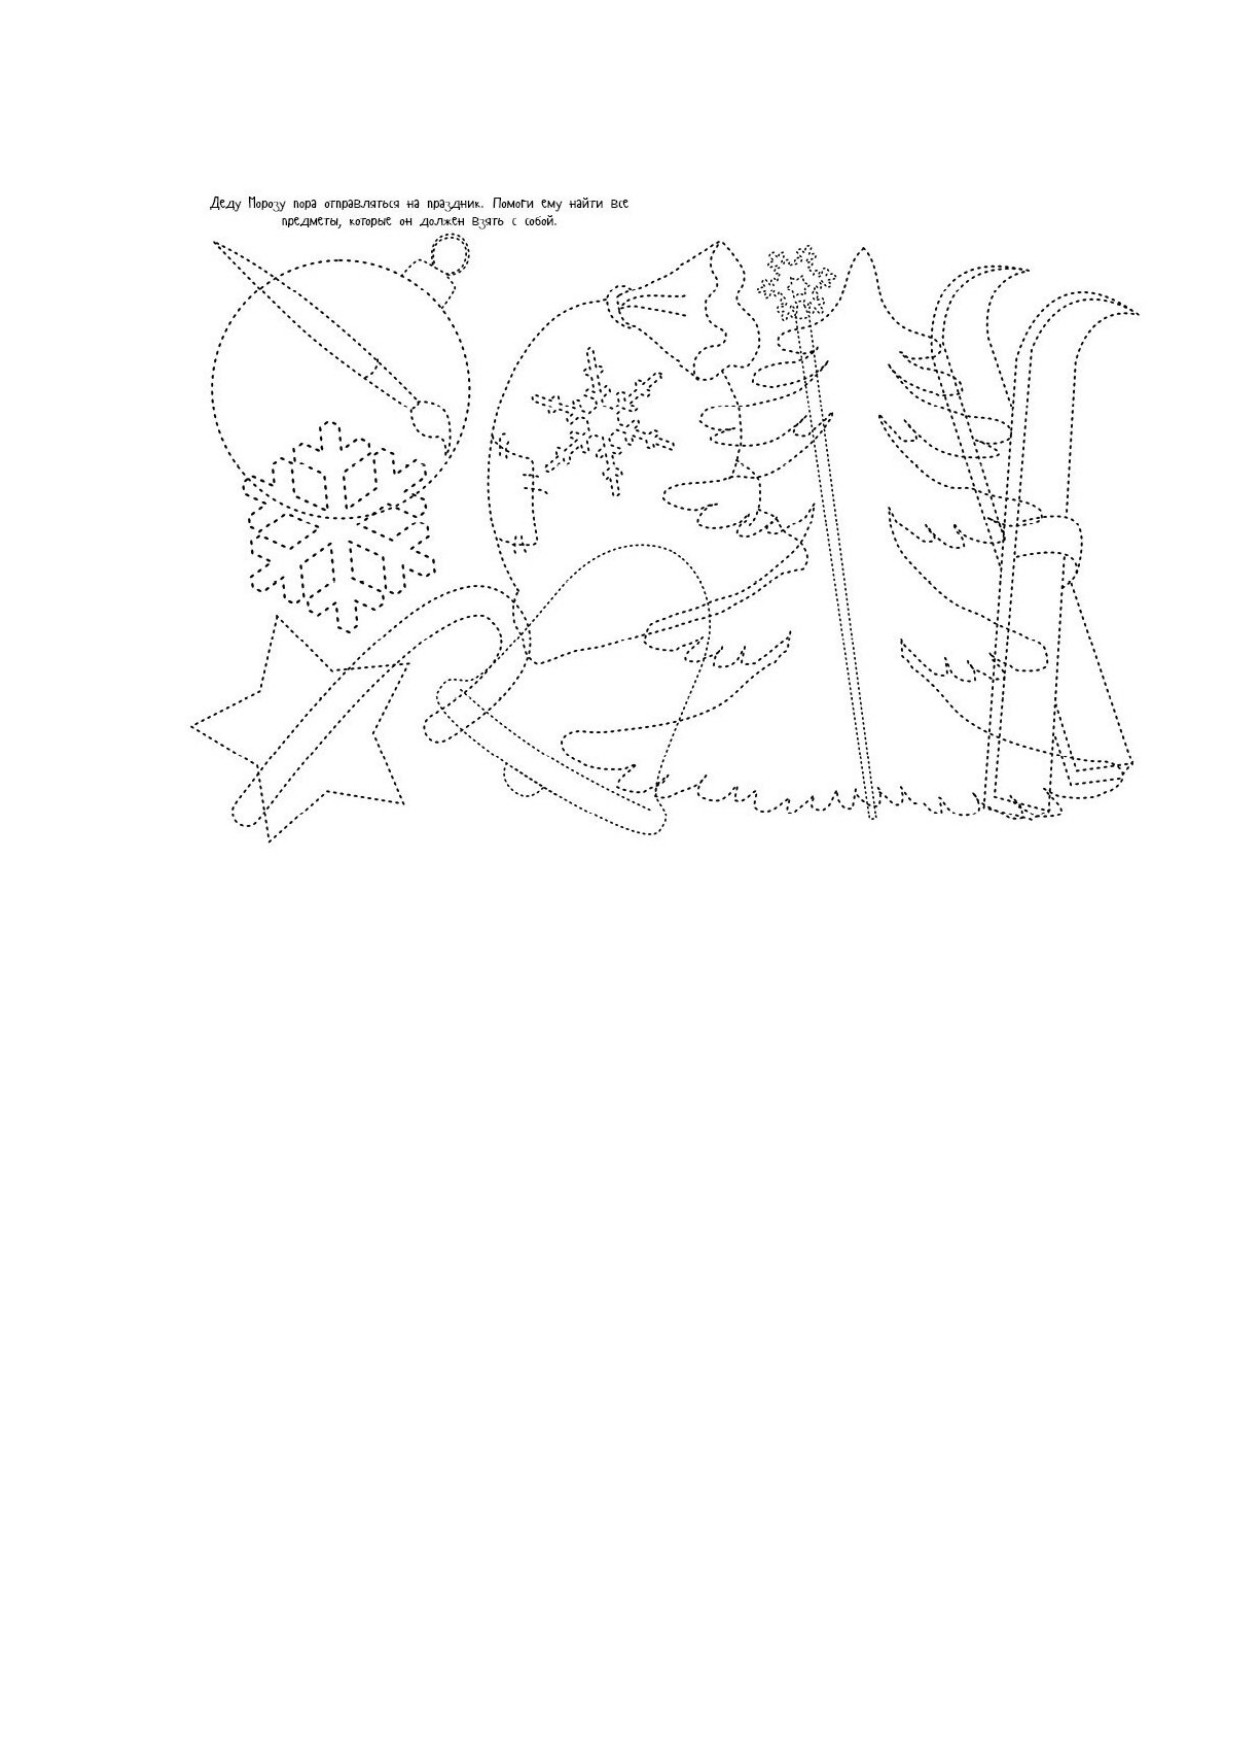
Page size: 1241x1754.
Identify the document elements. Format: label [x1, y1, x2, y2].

picture [177, 180, 1152, 859]
